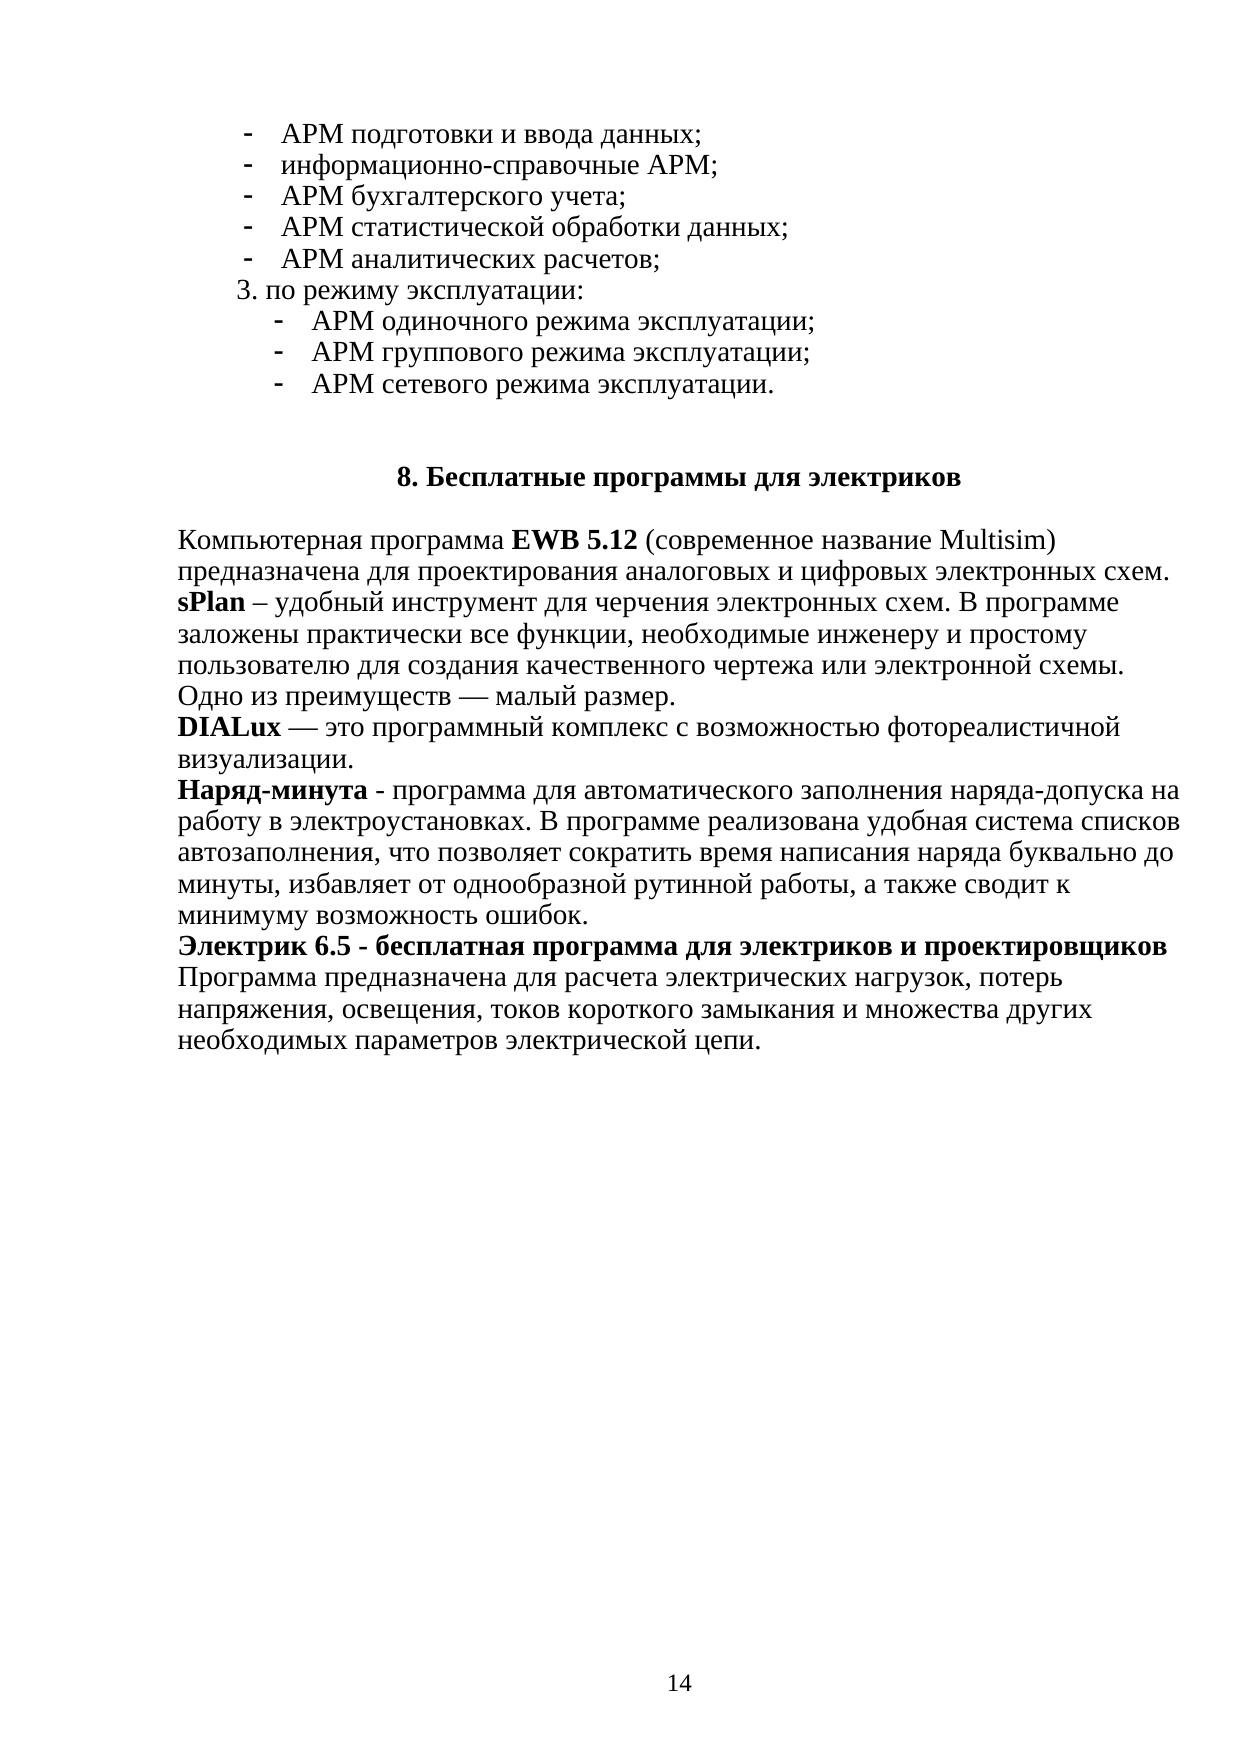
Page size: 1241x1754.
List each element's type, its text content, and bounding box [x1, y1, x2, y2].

list АРМ аналитических расчетов; [243, 243, 1181, 274]
list информационно-справочные АРМ; [243, 149, 1181, 181]
list АРМ подготовки и ввода данных; [243, 118, 1181, 149]
text 8. Бесплатные программы для электриков [177, 462, 1181, 493]
text Компьютерная программа EWB 5.12 (современное название Multisim) предназначена для проектирования аналоговых и цифровых электронных схем. [177, 524, 1181, 587]
text DIALux — это программный комплекс с возможностью фотореалистичной визуализации. [177, 712, 1181, 774]
list АРМ бухгалтерского учета; [243, 181, 1181, 212]
list АРМ группового режима эксплуатации; [274, 337, 1181, 368]
list АРМ одиночного режима эксплуатации; [274, 306, 1181, 337]
text sPlan – удобный инструмент для черчения электронных схем. В программе заложены практически все функции, необходимые инженеру и простому пользователю для создания качественного чертежа или электронной схемы. Одно из преимуществ — малый размер. [177, 587, 1181, 712]
text 3. по режиму эксплуатации: [177, 274, 1181, 306]
text Электрик 6.5 - бесплатная программа для электриков и проектировщиков [177, 931, 1181, 962]
list АРМ сетевого режима эксплуатации. [274, 368, 1181, 399]
text Программа предназначена для расчета электрических нагрузок, потерь напряжения, освещения, токов короткого замыкания и множества других необходимых параметров электрической цепи. [177, 962, 1181, 1056]
list АРМ статистической обработки данных; [243, 212, 1181, 243]
text Наряд-минута - программа для автоматического заполнения наряда-допуска на работу в электроустановках. В программе реализована удобная система списков автозаполнения, что позволяет сократить время написания наряда буквально до минуты, избавляет от однообразной рутинной работы, а также сводит к минимуму возможность ошибок. [177, 774, 1181, 931]
